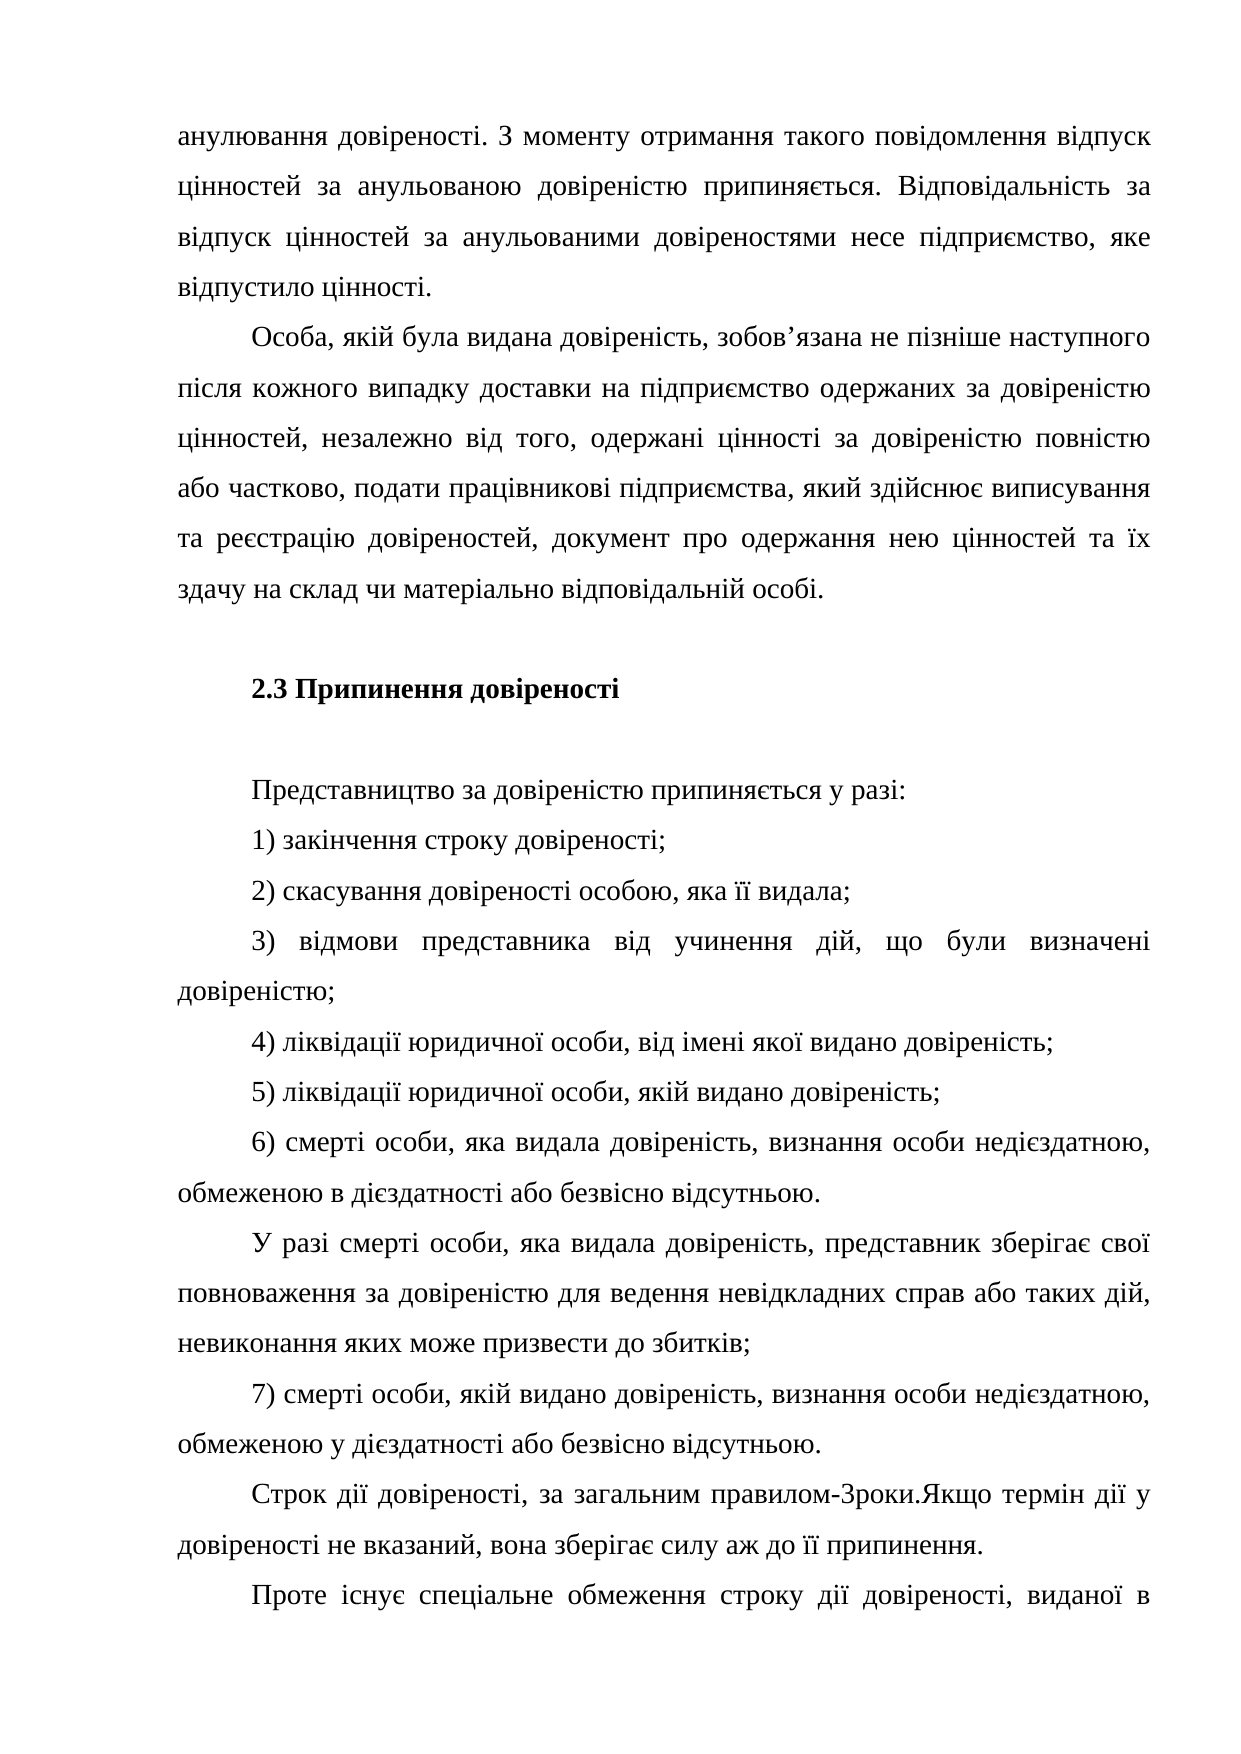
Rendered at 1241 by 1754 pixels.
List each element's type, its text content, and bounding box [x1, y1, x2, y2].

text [177, 1577, 1152, 1611]
text 1) закінчення строку довіреності; [177, 822, 1152, 856]
text 6) смерті особи, яка видала довіреність, визнання особи недієздатною, обмеженою в дієздатності або безвісно відсутньою. [177, 1124, 1152, 1208]
text 4) ліквідації юридичної особи, від імені якої видано довіреність; [177, 1024, 1152, 1057]
text Особа, якій була видана довіреність, зобов’язана не пізніше наступного після кожного випадку доставки на підприємство одержаних за довіреністю цінностей, незалежно від того, одержані цінності за довіреністю повністю або частково, подати працівникові підприємства, який здійснює виписування та реєстрацію довіреностей, документ про одержання нею цінностей та їх здачу на склад чи матеріально відповідальній особі. [177, 319, 1152, 604]
text Строк дії довіреності, за загальним правилом-3роки.Якщо термін дії у довіреності не вказаний, вона зберігає силу аж до її припинення. [177, 1477, 1152, 1560]
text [177, 118, 1152, 303]
text 7) смерті особи, якій видано довіреність, визнання особи недієздатною, обмеженою у дієздатності або безвісно відсутньою. [177, 1376, 1152, 1460]
text 2) скасування довіреності особою, яка її видала; [177, 873, 1152, 906]
text 5) ліквідації юридичної особи, якій видано довіреність; [177, 1074, 1152, 1108]
text 2.3 Припинення довіреності [177, 672, 1152, 705]
text 3) відмови представника від учинення дій, що були визначені довіреністю; [177, 923, 1152, 1007]
text У разі смерті особи, яка видала довіреність, представник зберігає свої повноваження за довіреністю для ведення невідкладних справ або таких дій, невиконання яких може призвести до збитків; [177, 1225, 1152, 1359]
text Представництво за довіреністю припиняється у разі: [177, 772, 1152, 806]
